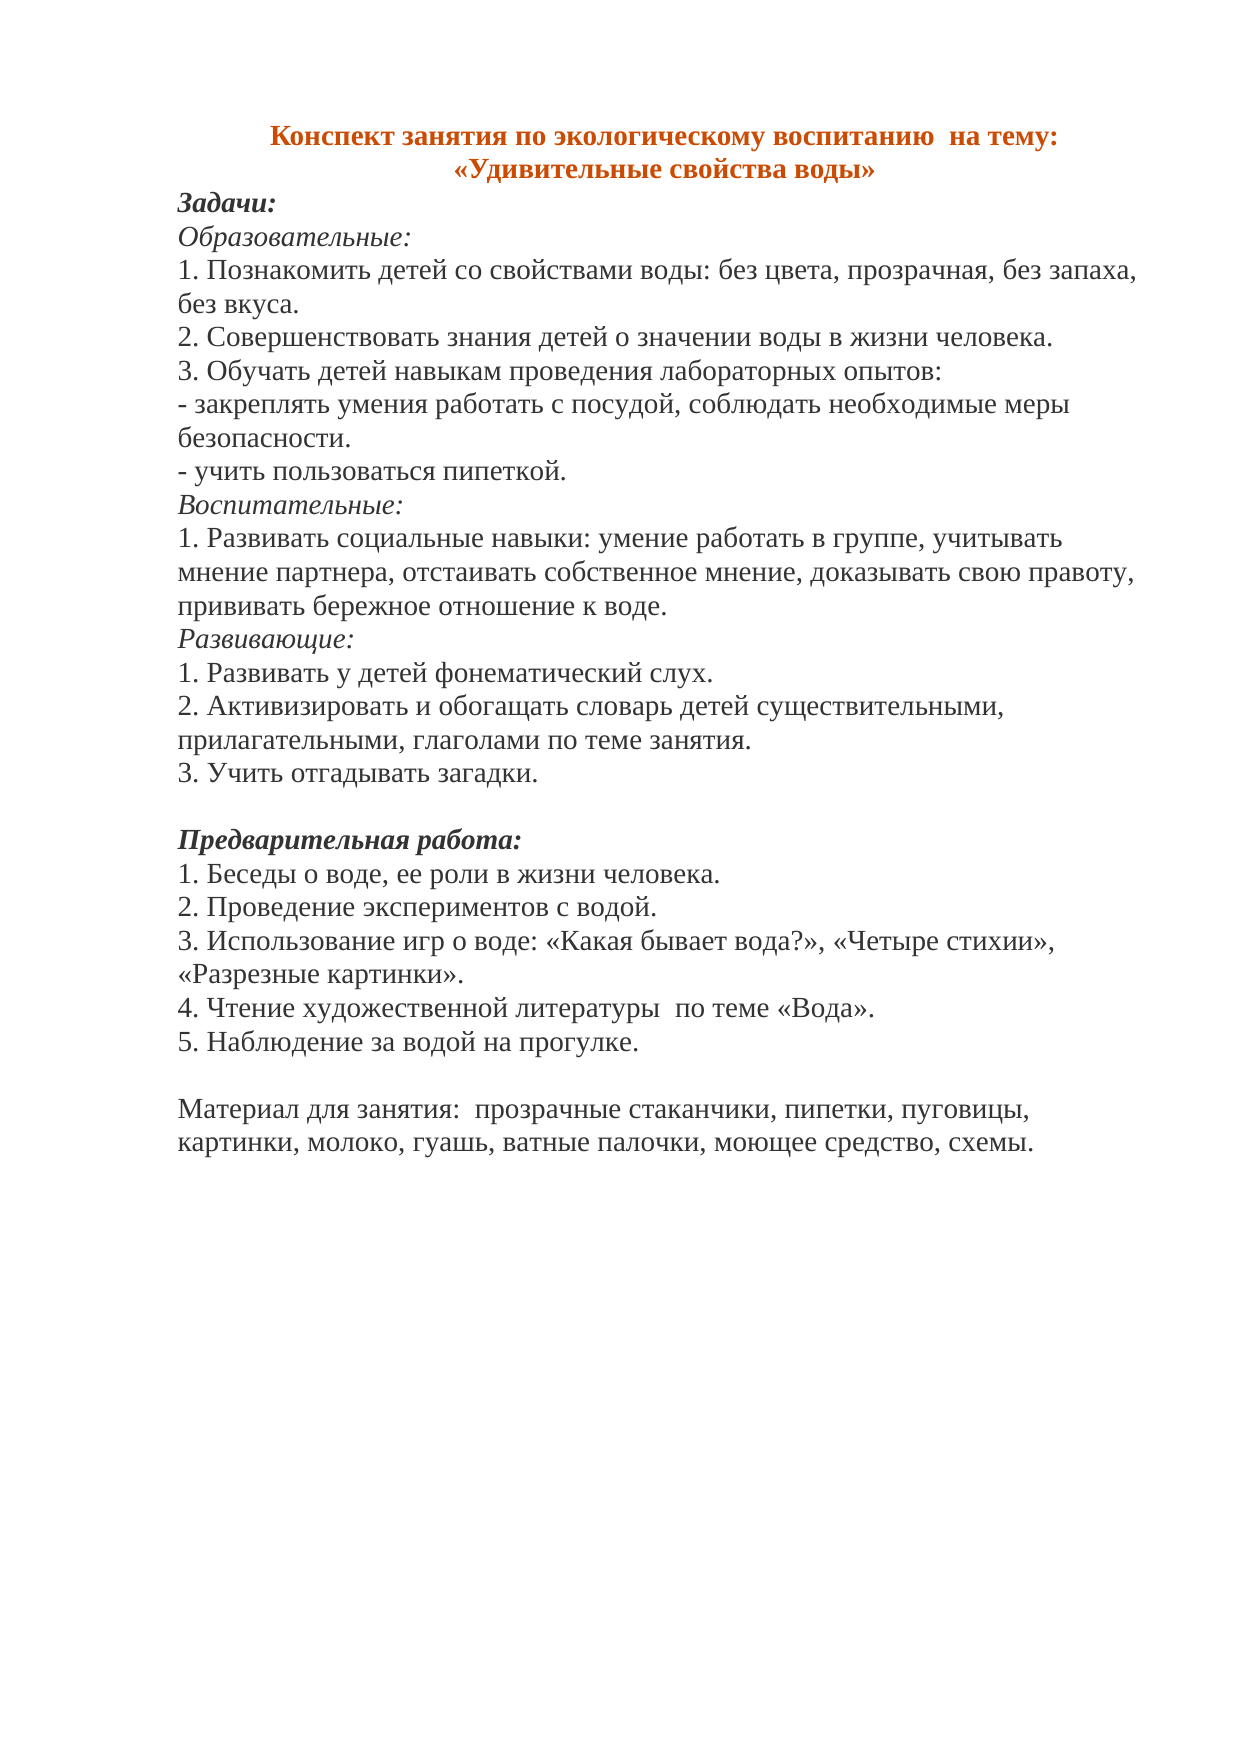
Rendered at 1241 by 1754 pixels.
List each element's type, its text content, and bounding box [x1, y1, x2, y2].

text 1. Беседы о воде, ее роли в жизни человека. [177, 856, 1152, 889]
text Задачи: [177, 185, 1152, 219]
text 1. Развивать социальные навыки: умение работать в группе, учитывать мнение партнера, отстаивать собственное мнение, доказывать свою правоту, прививать бережное отношение к воде. [177, 521, 1152, 621]
text - закреплять умения работать с посудой, соблюдать необходимые меры безопасности. [177, 386, 1152, 453]
text 1. Развивать у детей фонематический слух. [177, 655, 1152, 688]
text Развивающие: [177, 621, 1152, 655]
text 4. Чтение художественной литературы по теме «Вода». [177, 990, 1152, 1024]
text Предварительная работа: [177, 822, 1152, 856]
text Воспитательные: [177, 487, 1152, 521]
text 2. Совершенствовать знания детей о значении воды в жизни человека. [177, 319, 1152, 353]
text Конспект занятия по экологическому воспитанию на тему: [177, 118, 1152, 152]
text Материал для занятия: прозрачные стаканчики, пипетки, пуговицы, картинки, молоко, гуашь, ватные палочки, моющее средство, схемы. [177, 1091, 1152, 1158]
text 2. Проведение экспериментов с водой. [177, 889, 1152, 923]
text Образовательные: [177, 219, 1152, 252]
text - учить пользоваться пипеткой. [177, 453, 1152, 487]
text «Удивительные свойства воды» [177, 152, 1152, 185]
text 2. Активизировать и обогащать словарь детей существительными, прилагательными, глаголами по теме занятия. [177, 688, 1152, 755]
text 3. Учить отгадывать загадки. [177, 755, 1152, 789]
text 3. Использование игр о воде: «Какая бывает вода?», «Четыре стихии», «Разрезные картинки». [177, 923, 1152, 990]
text 1. Познакомить детей со свойствами воды: без цвета, прозрачная, без запаха, без вкуса. [177, 252, 1152, 319]
text 3. Обучать детей навыкам проведения лабораторных опытов: [177, 353, 1152, 386]
text 5. Наблюдение за водой на прогулке. [177, 1024, 1152, 1057]
